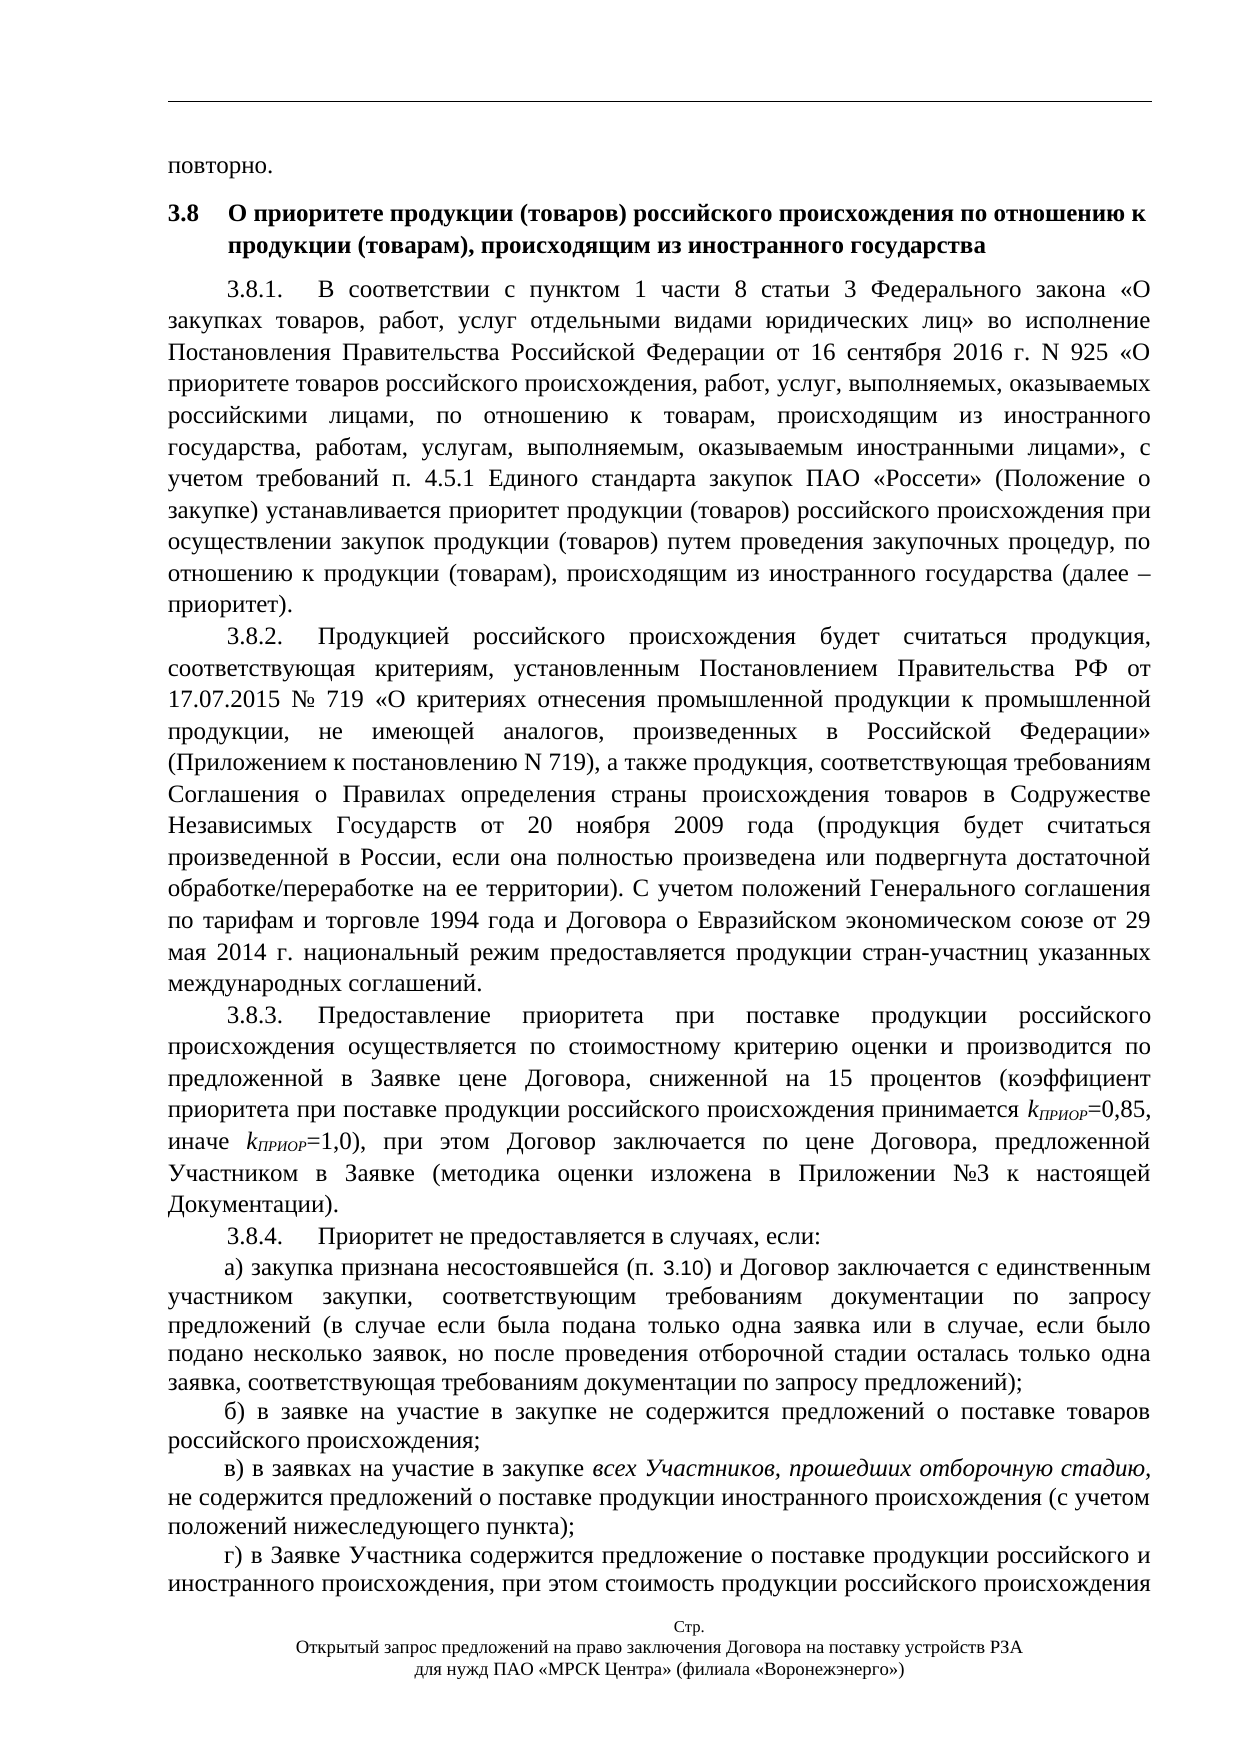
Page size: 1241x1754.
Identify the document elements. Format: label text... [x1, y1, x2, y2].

list Приоритет не предоставляется в случаях, если: [168, 1221, 1152, 1249]
text в) в заявках на участие в закупке всех Участников, прошедших отборочную стадию, не содержится предложений о поставке продукции иностранного происхождения (с учетом положений нижеследующего пункта); [168, 1453, 1152, 1540]
subtitle О приоритете продукции (товаров) российского происхождения по отношению к продукции (товарам), происходящим из иностранного государства [168, 198, 1152, 258]
list Предоставление приоритета при поставке продукции российского происхождения осуществляется по стоимостному критерию оценки и производится по предложенной в Заявке цене Договора, сниженной на 15 процентов (коэффициент приоритета при поставке продукции российского происхождения принимается kПРИОР=0,85, иначе kПРИОР=1,0), при этом Договор заключается по цене Договора, предложенной Участником в Заявке (методика оценки изложена в Приложении №3 к настоящей Документации). [168, 1000, 1152, 1218]
text б) в заявке на участие в закупке не содержится предложений о поставке товаров российского происхождения; [168, 1396, 1152, 1453]
text а) закупка признана несостоявшейся (п. 3.10) и Договор заключается с единственным участником закупки, соответствующим требованиям документации по запросу предложений (в случае если была подана только одна заявка или в случае, если было подано несколько заявок, но после проведения отборочной стадии осталась только одна заявка, соответствующая требованиям документации по запросу предложений); [168, 1252, 1152, 1396]
list В соответствии с пунктом 1 части 8 статьи 3 Федерального закона «О закупках товаров, работ, услуг отдельными видами юридических лиц» во исполнение Постановления Правительства Российской Федерации от 16 сентября 2016 г. N 925 «О приоритете товаров российского происхождения, работ, услуг, выполняемых, оказываемых российскими лицами, по отношению к товарам, происходящим из иностранного государства, работам, услугам, выполняемым, оказываемым иностранными лицами», с учетом требований п. 4.5.1 Единого стандарта закупок ПАО «Россети» (Положение о закупке) устанавливается приоритет продукции (товаров) российского происхождения при осуществлении закупок продукции (товаров) путем проведения закупочных процедур, по отношению к продукции (товарам), происходящим из иностранного государства (далее – приоритет). [168, 274, 1152, 618]
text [168, 1540, 1152, 1597]
list Продукцией российского происхождения будет считаться продукция, соответствующая критериям, установленным Постановлением Правительства РФ от 17.07.2015 № 719 «О критериях отнесения промышленной продукции к промышленной продукции, не имеющей аналогов, произведенных в Российской Федерации» (Приложением к постановлению N 719), а также продукция, соответствующая требованиям Соглашения о Правилах определения страны происхождения товаров в Содружестве Независимых Государств от 20 ноября 2009 года (продукция будет считаться произведенной в России, если она полностью произведена или подвергнута достаточной обработке/переработке на ее территории). С учетом положений Генерального соглашения по тарифам и торговле 1994 года и Договора о Евразийском экономическом союзе от 29 мая 2014 г. национальный режим предоставляется продукции стран-участниц указанных международных соглашений. [168, 621, 1152, 997]
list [168, 150, 1152, 179]
